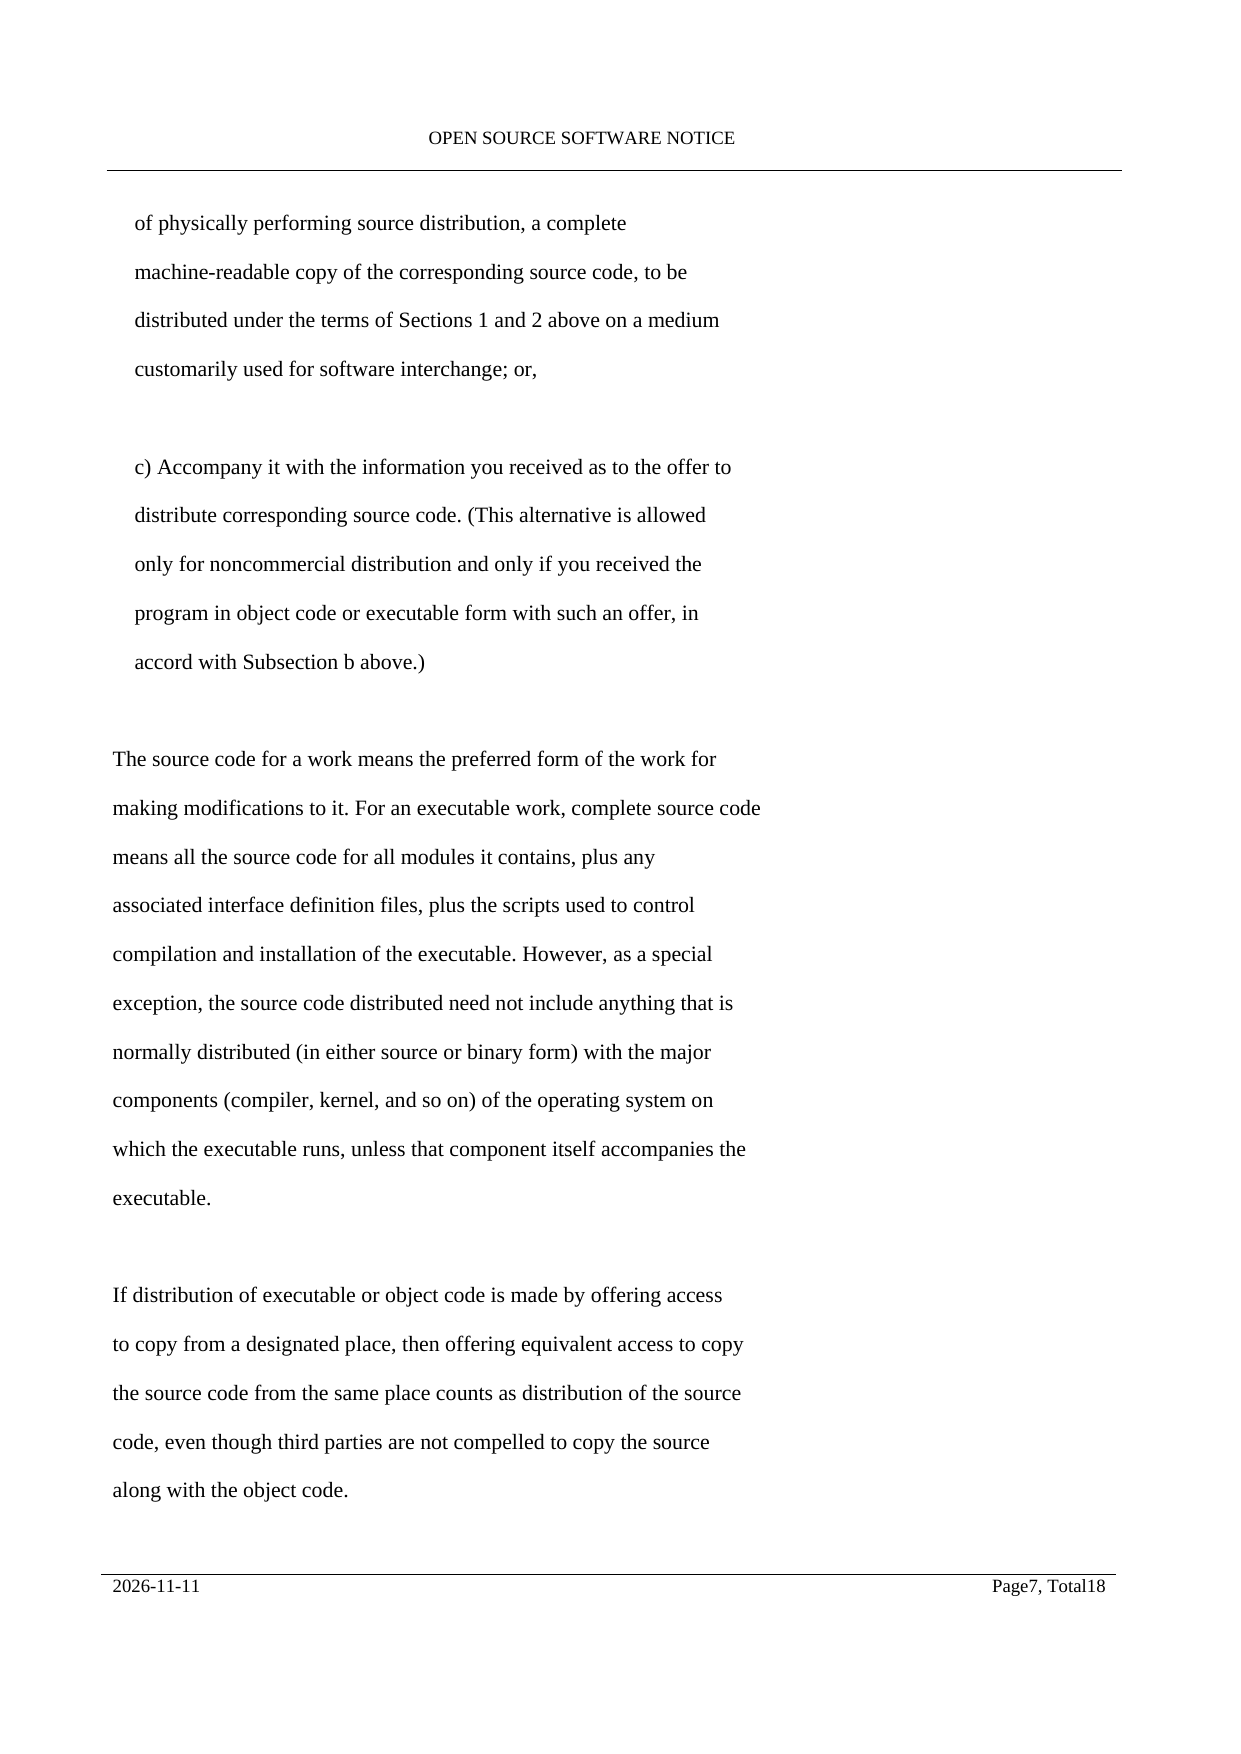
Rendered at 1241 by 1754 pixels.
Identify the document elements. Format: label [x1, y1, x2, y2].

text [112, 206, 1128, 1506]
